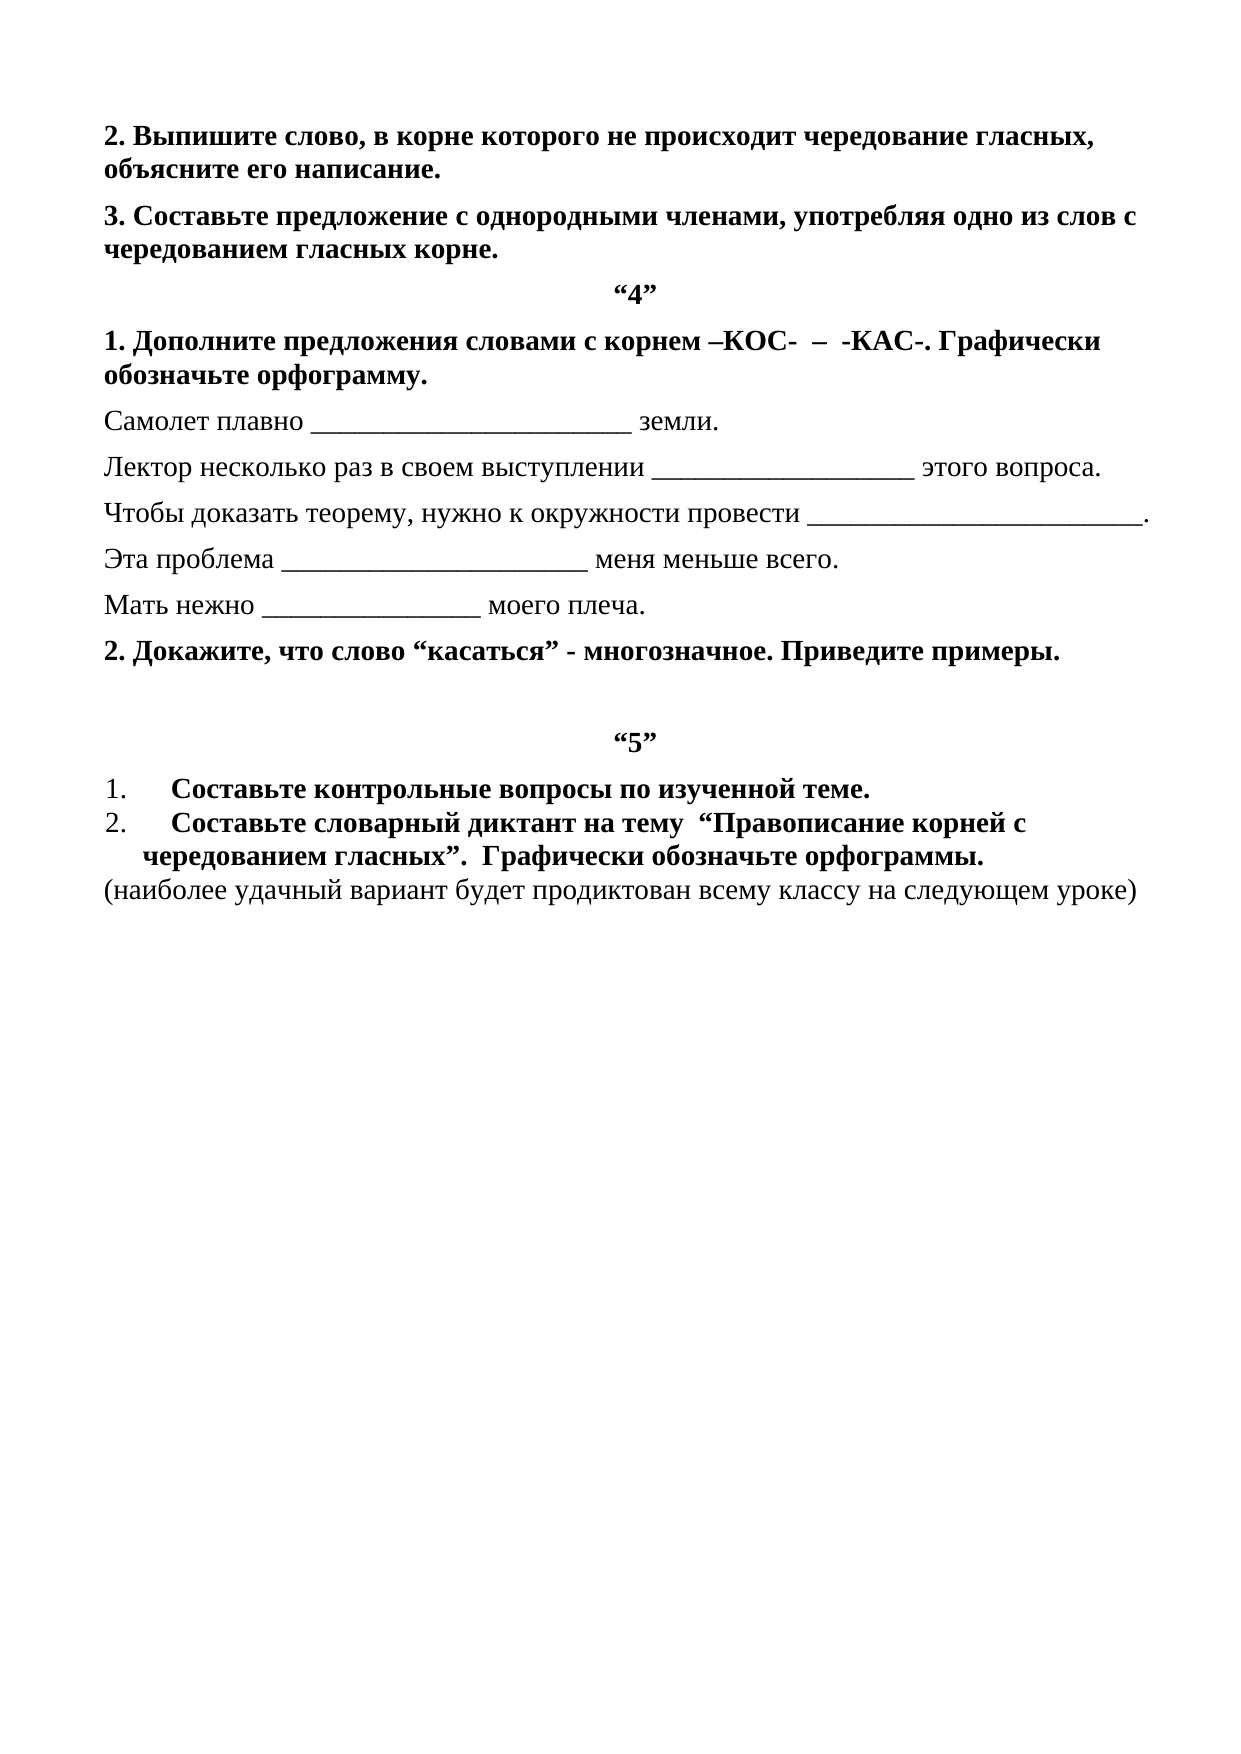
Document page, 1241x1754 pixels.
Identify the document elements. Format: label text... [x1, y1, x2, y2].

text 1. Составьте контрольные вопросы по изученной теме. [105, 771, 1167, 805]
text “5” [103, 725, 1167, 759]
text (наиболее удачный вариант будет продиктован всему классу на следующем уроке) [103, 872, 1167, 905]
text Эта проблема _____________________ меня меньше всего. [103, 541, 1167, 574]
text 2. Докажите, что слово “касаться” - многозначное. Приведите примеры. [103, 633, 1167, 667]
text Самолет плавно ______________________ земли. [103, 403, 1167, 436]
text 3. Составьте предложение с однородными членами, употребляя одно из слов с чередованием гласных корне. [103, 198, 1167, 265]
text 2. Выпишите слово, в корне которого не происходит чередование гласных, объясните его написание. [103, 118, 1167, 185]
text Лектор несколько раз в своем выступлении __________________ этого вопроса. [103, 449, 1167, 482]
text 1. Дополните предложения словами с корнем –КОС- – -КАС-. Графически обозначьте орфограмму. [103, 323, 1167, 390]
text 2. Составьте словарный диктант на тему “Правописание корней с чередованием гласных”. Графически обозначьте орфограммы. [105, 805, 1167, 872]
text Чтобы доказать теорему, нужно к окружности провести _______________________. [103, 495, 1167, 528]
text “4” [103, 277, 1167, 311]
text Мать нежно _______________ моего плеча. [103, 587, 1167, 621]
